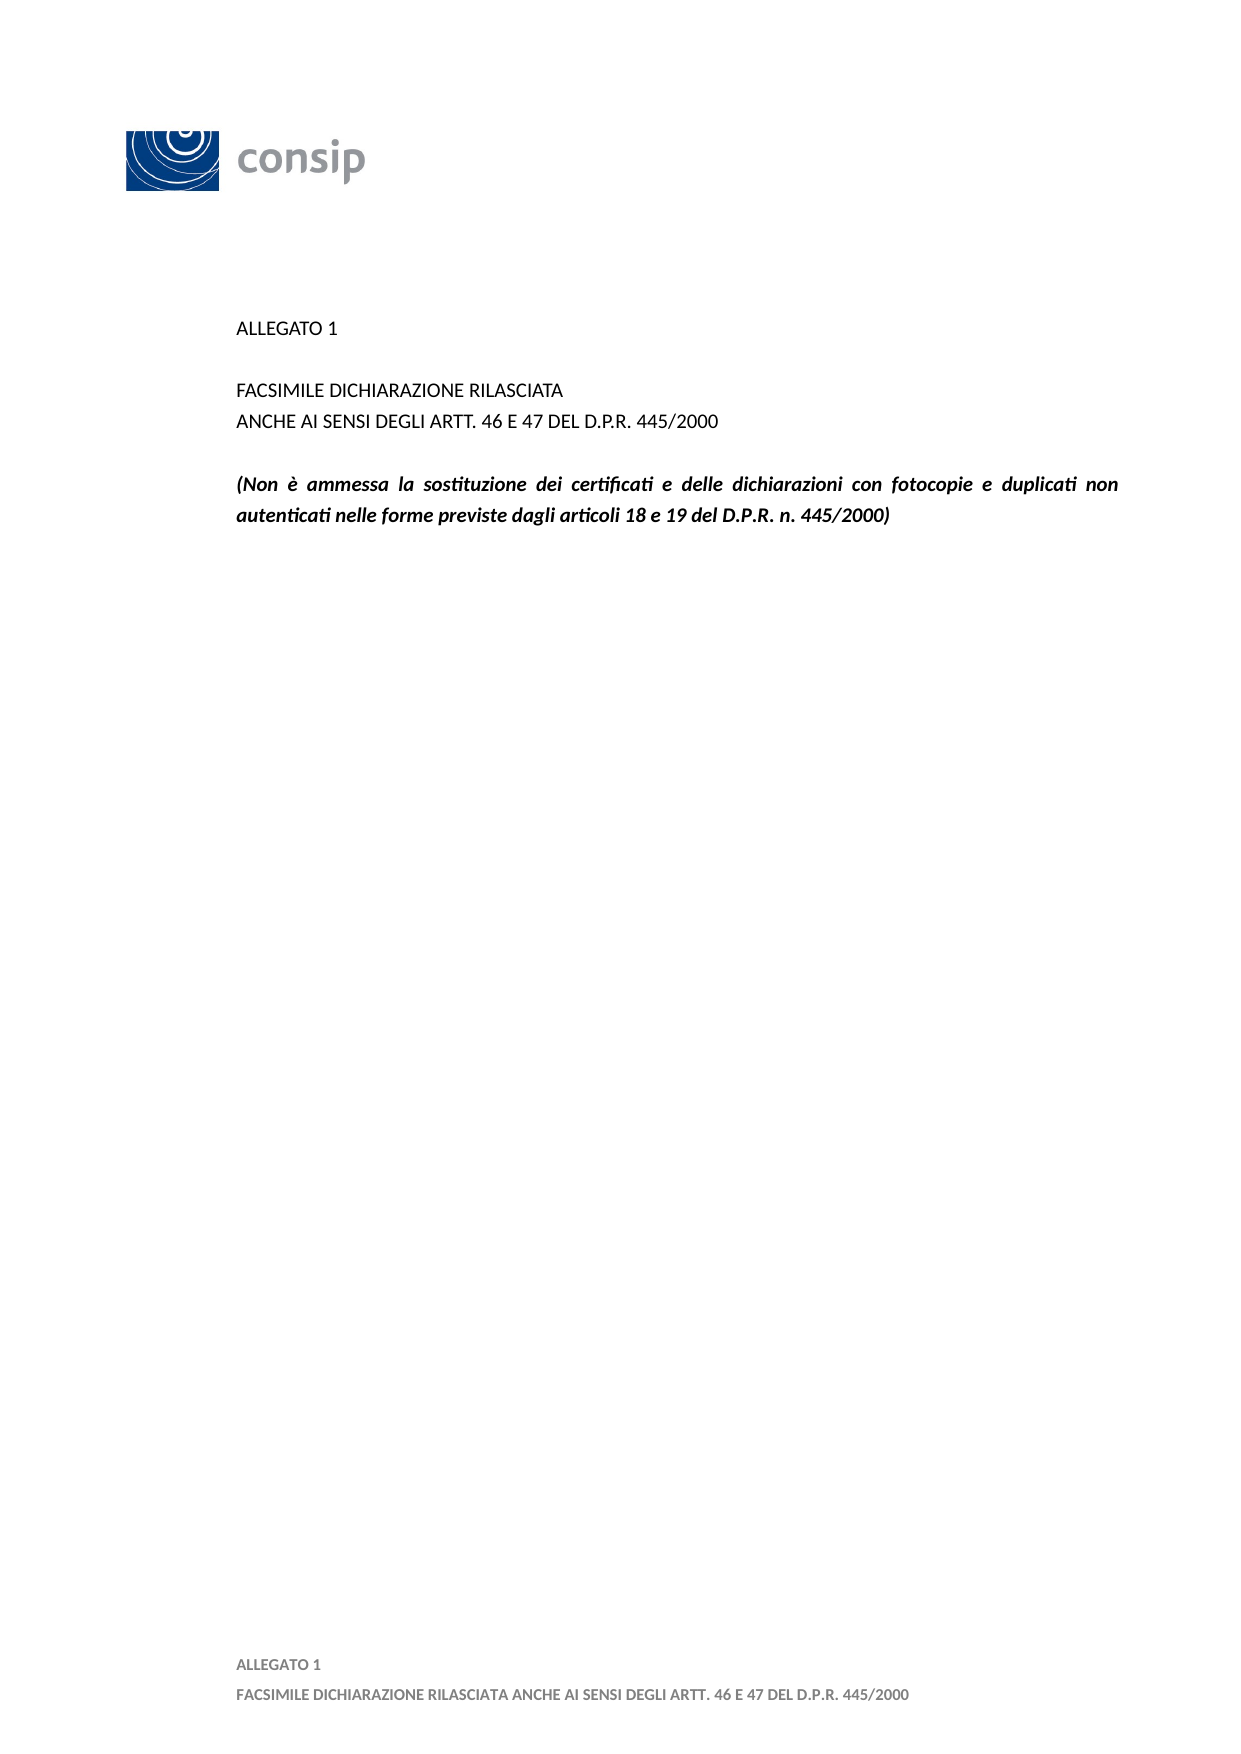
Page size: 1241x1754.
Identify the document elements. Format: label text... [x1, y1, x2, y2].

text (Non è ammessa la sostituzione dei certificati e delle dichiarazioni con fotocopie e duplicati non autenticati nelle forme previste dagli articoli 18 e 19 del D.P.R. n. 445/2000) [236, 466, 1122, 529]
text FACSIMILE DICHIARAZIONE RILASCIATA [236, 373, 1122, 404]
text ALLEGATO 1 [236, 310, 1122, 341]
text ANCHE AI SENSI DEGLI ARTT. 46 E 47 DEL D.P.R. 445/2000 [236, 404, 1122, 435]
picture [0, 0, 422, 192]
